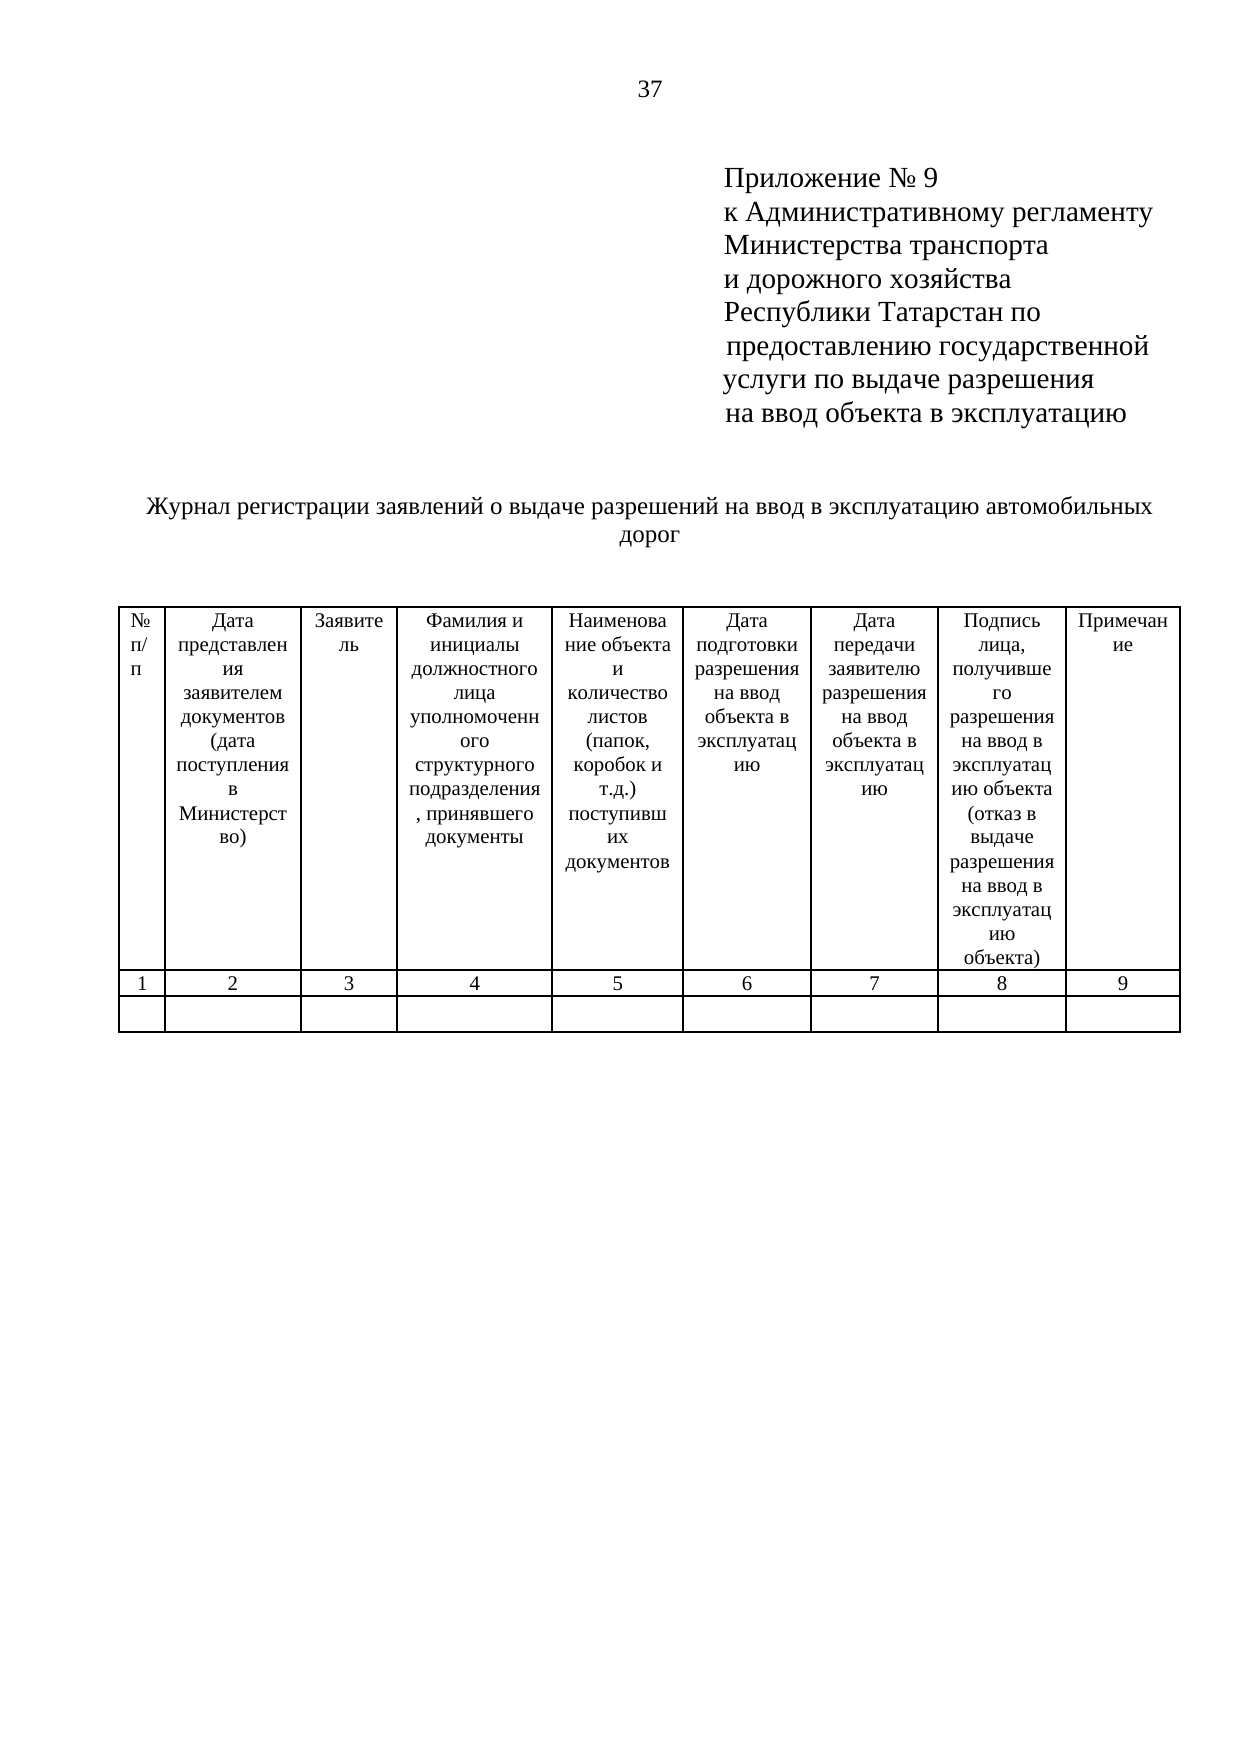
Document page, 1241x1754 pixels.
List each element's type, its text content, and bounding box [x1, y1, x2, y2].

table_cell [812, 997, 937, 1031]
table_header Дата представления заявителем документов (дата поступления в Министерство) [166, 608, 300, 969]
text Министерства транспорта [724, 227, 1240, 261]
text предоставлению государственной [118, 328, 1181, 361]
table_cell 4 [398, 971, 551, 995]
table_cell [939, 997, 1065, 1031]
table_cell [166, 997, 300, 1031]
table_header Наименование объекта и количество листов (папок, коробок и т.д.) поступивших документов [553, 608, 682, 969]
table_cell [120, 997, 164, 1031]
table_header № п/п [120, 608, 164, 969]
table_cell 8 [939, 971, 1065, 995]
text на ввод объекта в эксплуатацию [487, 395, 1181, 428]
table_header Дата передачи заявителю разрешения на ввод объекта в эксплуатацию [812, 608, 937, 969]
table_cell 5 [553, 971, 682, 995]
table_cell [1067, 997, 1179, 1031]
table_cell [302, 997, 396, 1031]
table_cell 2 [166, 971, 300, 995]
table_cell [684, 997, 810, 1031]
table_cell 7 [812, 971, 937, 995]
table_cell [398, 997, 551, 1031]
table_header Фамилия и инициалы должностного лица уполномоченного структурного подразделения, принявшего документы [398, 608, 551, 969]
table_cell 3 [302, 971, 396, 995]
table_cell 9 [1067, 971, 1179, 995]
text к Административному регламенту [723, 194, 1240, 227]
table_header Подпись лица, получившего разрешения на ввод в эксплуатацию объекта (отказ в выдаче разрешения на ввод в эксплуатацию объекта) [939, 608, 1065, 969]
table_header Примечание [1067, 608, 1179, 969]
text услуги по выдаче разрешения [118, 361, 1181, 395]
table_cell 1 [120, 971, 164, 995]
table_cell 6 [684, 971, 810, 995]
text Республики Татарстан по [724, 294, 1240, 328]
text Журнал регистрации заявлений о выдаче разрешений на ввод в эксплуатацию автомобильных дорог [118, 491, 1181, 548]
table_cell [553, 997, 682, 1031]
text и дорожного хозяйства [724, 261, 1240, 294]
text Приложение № 9 [43, 160, 1181, 194]
table_header Дата подготовки разрешения на ввод объекта в эксплуатацию [684, 608, 810, 969]
table_header Заявитель [302, 608, 396, 969]
